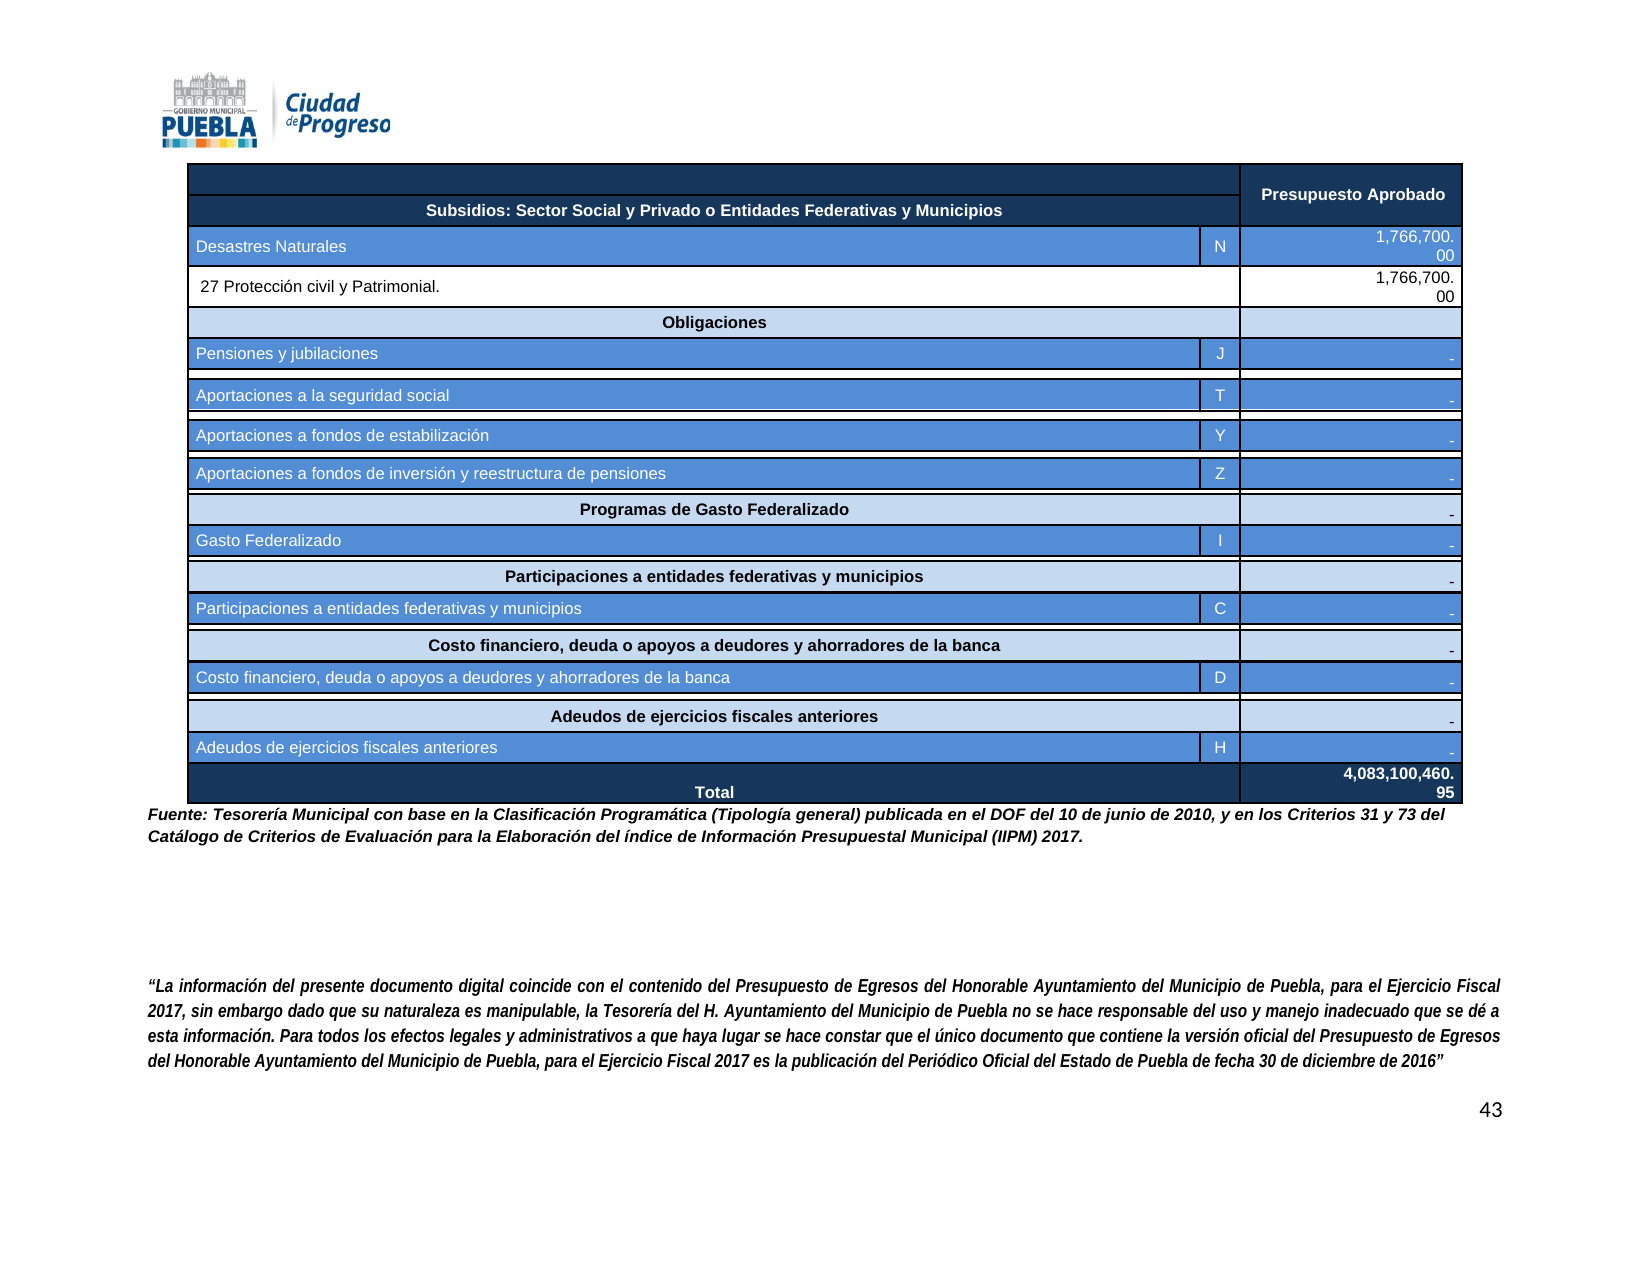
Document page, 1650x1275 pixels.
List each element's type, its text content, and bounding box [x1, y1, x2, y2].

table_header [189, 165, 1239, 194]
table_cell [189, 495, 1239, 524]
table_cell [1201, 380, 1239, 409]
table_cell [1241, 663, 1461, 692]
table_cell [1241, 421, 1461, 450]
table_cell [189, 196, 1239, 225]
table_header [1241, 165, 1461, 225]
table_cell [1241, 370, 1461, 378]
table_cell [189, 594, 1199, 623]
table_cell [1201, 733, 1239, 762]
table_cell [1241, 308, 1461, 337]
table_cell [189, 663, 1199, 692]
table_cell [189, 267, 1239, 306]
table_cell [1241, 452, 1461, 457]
text Fuente: Tesorería Municipal con base en la Clasificación Programática (Tipología general) publicada en el DOF del 10 de junio de 2010, y en los Criterios 31 y 73 del Catálogo de Criterios de Evaluación para la Elaboración del índice de Información Presupuestal Municipal (IIPM) 2017. [148, 804, 1502, 846]
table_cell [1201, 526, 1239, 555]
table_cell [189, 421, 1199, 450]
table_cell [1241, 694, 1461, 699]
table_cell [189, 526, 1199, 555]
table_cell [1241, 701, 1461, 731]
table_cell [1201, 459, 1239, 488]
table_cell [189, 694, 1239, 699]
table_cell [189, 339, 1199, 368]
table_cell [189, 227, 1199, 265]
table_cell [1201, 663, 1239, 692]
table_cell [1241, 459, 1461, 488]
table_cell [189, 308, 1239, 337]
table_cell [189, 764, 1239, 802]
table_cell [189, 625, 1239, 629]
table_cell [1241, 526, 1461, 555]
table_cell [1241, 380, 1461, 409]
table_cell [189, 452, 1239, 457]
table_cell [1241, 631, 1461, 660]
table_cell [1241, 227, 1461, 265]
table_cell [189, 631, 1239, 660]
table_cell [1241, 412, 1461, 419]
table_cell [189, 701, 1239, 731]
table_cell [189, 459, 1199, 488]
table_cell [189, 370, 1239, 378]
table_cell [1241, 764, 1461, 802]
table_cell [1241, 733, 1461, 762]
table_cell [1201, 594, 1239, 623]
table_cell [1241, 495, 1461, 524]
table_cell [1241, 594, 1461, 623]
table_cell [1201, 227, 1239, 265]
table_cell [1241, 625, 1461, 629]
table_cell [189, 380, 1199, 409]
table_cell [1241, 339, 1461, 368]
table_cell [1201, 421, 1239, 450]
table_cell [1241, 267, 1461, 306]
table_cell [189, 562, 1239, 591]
picture [162, 72, 391, 151]
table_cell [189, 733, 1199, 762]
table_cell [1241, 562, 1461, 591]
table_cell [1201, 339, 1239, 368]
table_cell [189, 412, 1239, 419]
